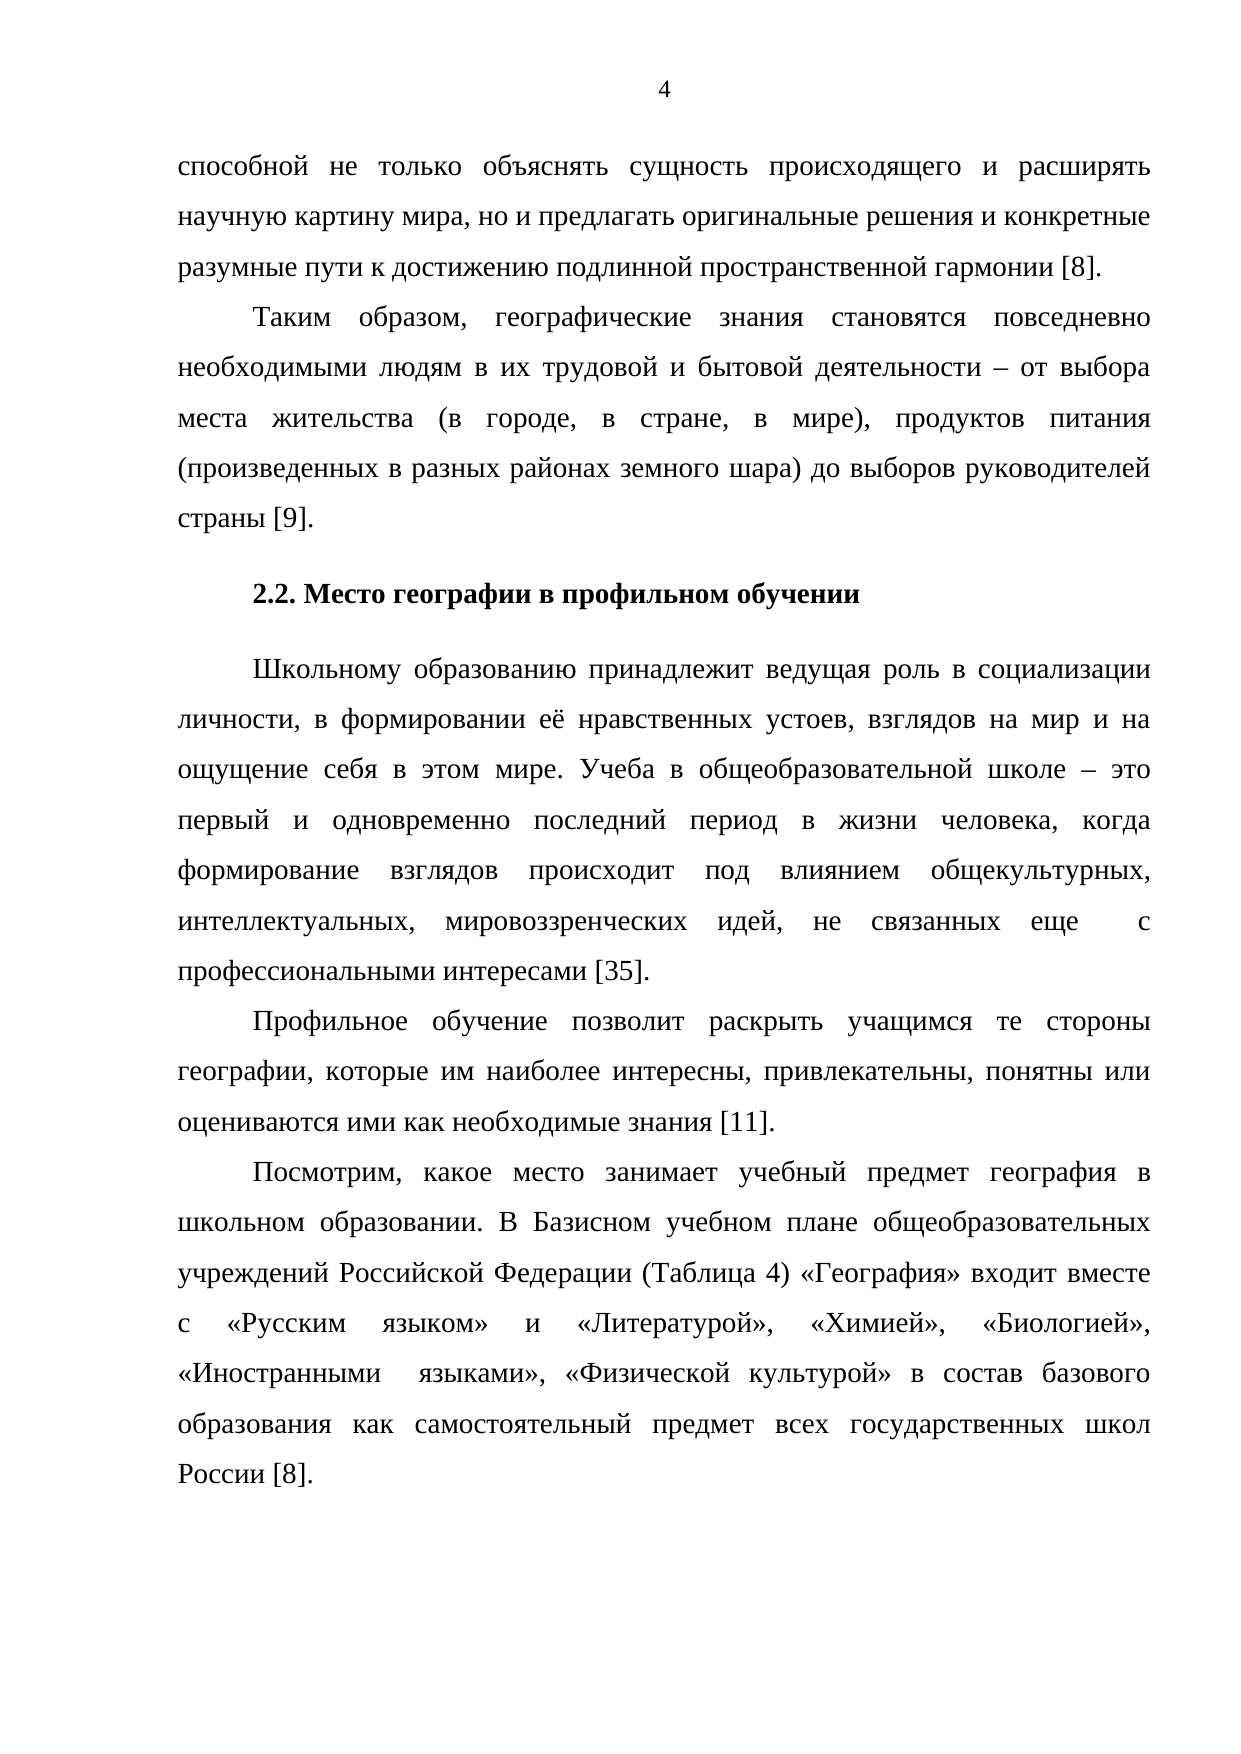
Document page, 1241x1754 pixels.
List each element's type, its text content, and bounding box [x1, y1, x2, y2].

text Таким образом, географические знания становятся повседневно необходимыми людям в их трудовой и бытовой деятельности – от выбора места жительства (в городе, в стране, в мире), продуктов питания (произведенных в разных районах земного шара) до выборов руководителей страны [9]. [177, 299, 1152, 534]
text Посмотрим, какое место занимает учебный предмет география в школьном образовании. В Базисном учебном плане общеобразовательных учреждений Российской Федерации (Таблица 4) «География» входит вместе с «Русским языком» и «Литературой», «Химией», «Биологией», «Иностранными языками», «Физической культурой» в состав базового образования как самостоятельный предмет всех государственных школ России [8]. [177, 1154, 1152, 1489]
text Профильное обучение позволит раскрыть учащимся те стороны географии, которые им наиболее интересны, привлекательны, понятны или оцениваются ими как необходимые знания [11]. [177, 1003, 1152, 1137]
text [177, 118, 1152, 282]
text 2.2. Место географии в профильном обучении [177, 576, 1152, 609]
text Школьному образованию принадлежит ведущая роль в социализации личности, в формировании её нравственных устоев, взглядов на мир и на ощущение себя в этом мире. Учеба в общеобразовательной школе – это первый и одновременно последний период в жизни человека, когда формирование взглядов происходит под влиянием общекультурных, интеллектуальных, мировоззренческих идей, не связанных еще с профессиональными интересами [35]. [177, 651, 1152, 986]
